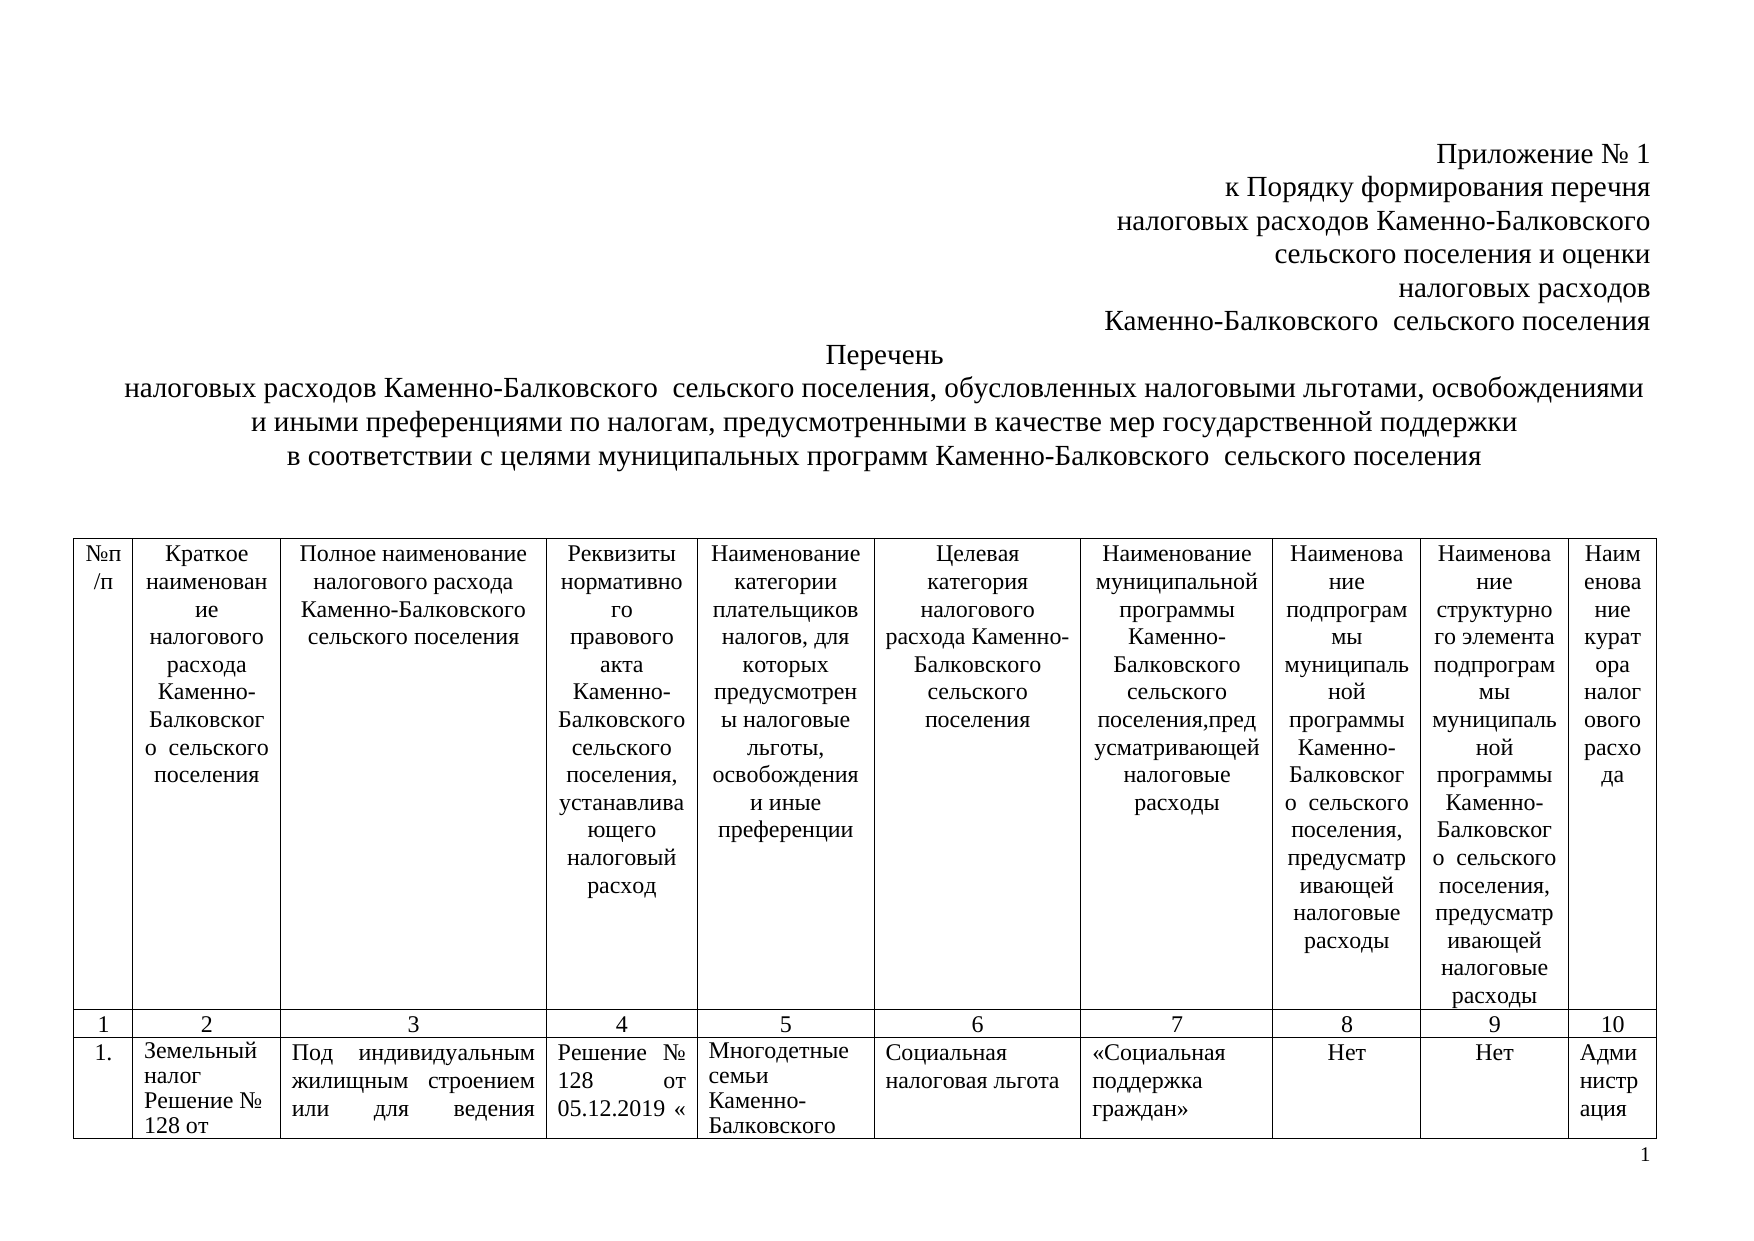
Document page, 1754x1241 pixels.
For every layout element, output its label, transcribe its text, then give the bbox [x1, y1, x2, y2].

table_header Целевая категория налогового расхода Каменно-Балковского сельского поселения [875, 539, 1080, 1009]
text к Порядку формирования перечня [118, 169, 1651, 203]
table_header Наименование структурного элемента подпрограммы муниципальной программы Каменно-Балковского сельского поселения, предусматривающей налоговые расходы [1421, 539, 1568, 1009]
table_header Полное наименование налогового расхода Каменно-Балковского сельского поселения [281, 539, 546, 1009]
table_cell 1. [74, 1038, 132, 1138]
table_cell 2 [133, 1010, 280, 1037]
text в соответствии с целями муниципальных программ Каменно-Балковского сельского поселения [118, 438, 1651, 471]
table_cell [875, 1038, 1080, 1138]
table_cell 3 [281, 1010, 546, 1037]
text Каменно-Балковского сельского поселения [118, 303, 1651, 337]
table_cell 10 [1569, 1010, 1656, 1037]
table_cell Нет [1273, 1038, 1420, 1138]
table_header Реквизиты нормативного правового акта Каменно-Балковского сельского поселения, устанавливающего налоговый расход [547, 539, 697, 1009]
table_cell 6 [875, 1010, 1080, 1037]
text Перечень [118, 337, 1651, 371]
table_cell 7 [1081, 1010, 1272, 1037]
table_cell 4 [547, 1010, 697, 1037]
text Приложение № 1 [118, 136, 1651, 169]
text и иными преференциями по налогам, предусмотренными в качестве мер государственной поддержки [118, 404, 1651, 438]
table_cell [133, 1038, 280, 1138]
table_header №п/п [74, 539, 132, 1009]
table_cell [1569, 1038, 1656, 1138]
text сельского поселения и оценки [118, 236, 1651, 270]
table_header Наименование подпрограммы муниципальной программы Каменно-Балковского сельского поселения, предусматривающей налоговые расходы [1273, 539, 1420, 1009]
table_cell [1081, 1038, 1272, 1138]
text налоговых расходов Каменно-Балковского [118, 203, 1651, 236]
table_cell 8 [1273, 1010, 1420, 1037]
text налоговых расходов [118, 270, 1651, 303]
table_header Наименование категории плательщиков налогов, для которых предусмотрены налоговые льготы, освобождения и иные преференции [698, 539, 874, 1009]
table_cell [547, 1038, 697, 1138]
table_header Наименование куратора налогового расхода [1569, 539, 1656, 1009]
table_header Наименование муниципальной программы Каменно-Балковского сельского поселения,предусматривающей налоговые расходы [1081, 539, 1272, 1009]
text налоговых расходов Каменно-Балковского сельского поселения, обусловленных налоговыми льготами, освобождениями [118, 371, 1651, 404]
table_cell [281, 1038, 546, 1138]
table_cell 5 [698, 1010, 874, 1037]
table_cell 9 [1421, 1010, 1568, 1037]
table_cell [698, 1038, 874, 1138]
table_cell 1 [74, 1010, 132, 1037]
table_cell Нет [1421, 1038, 1568, 1138]
table_header Краткое наименование налогового расхода Каменно-Балковского сельского поселения [133, 539, 280, 1009]
